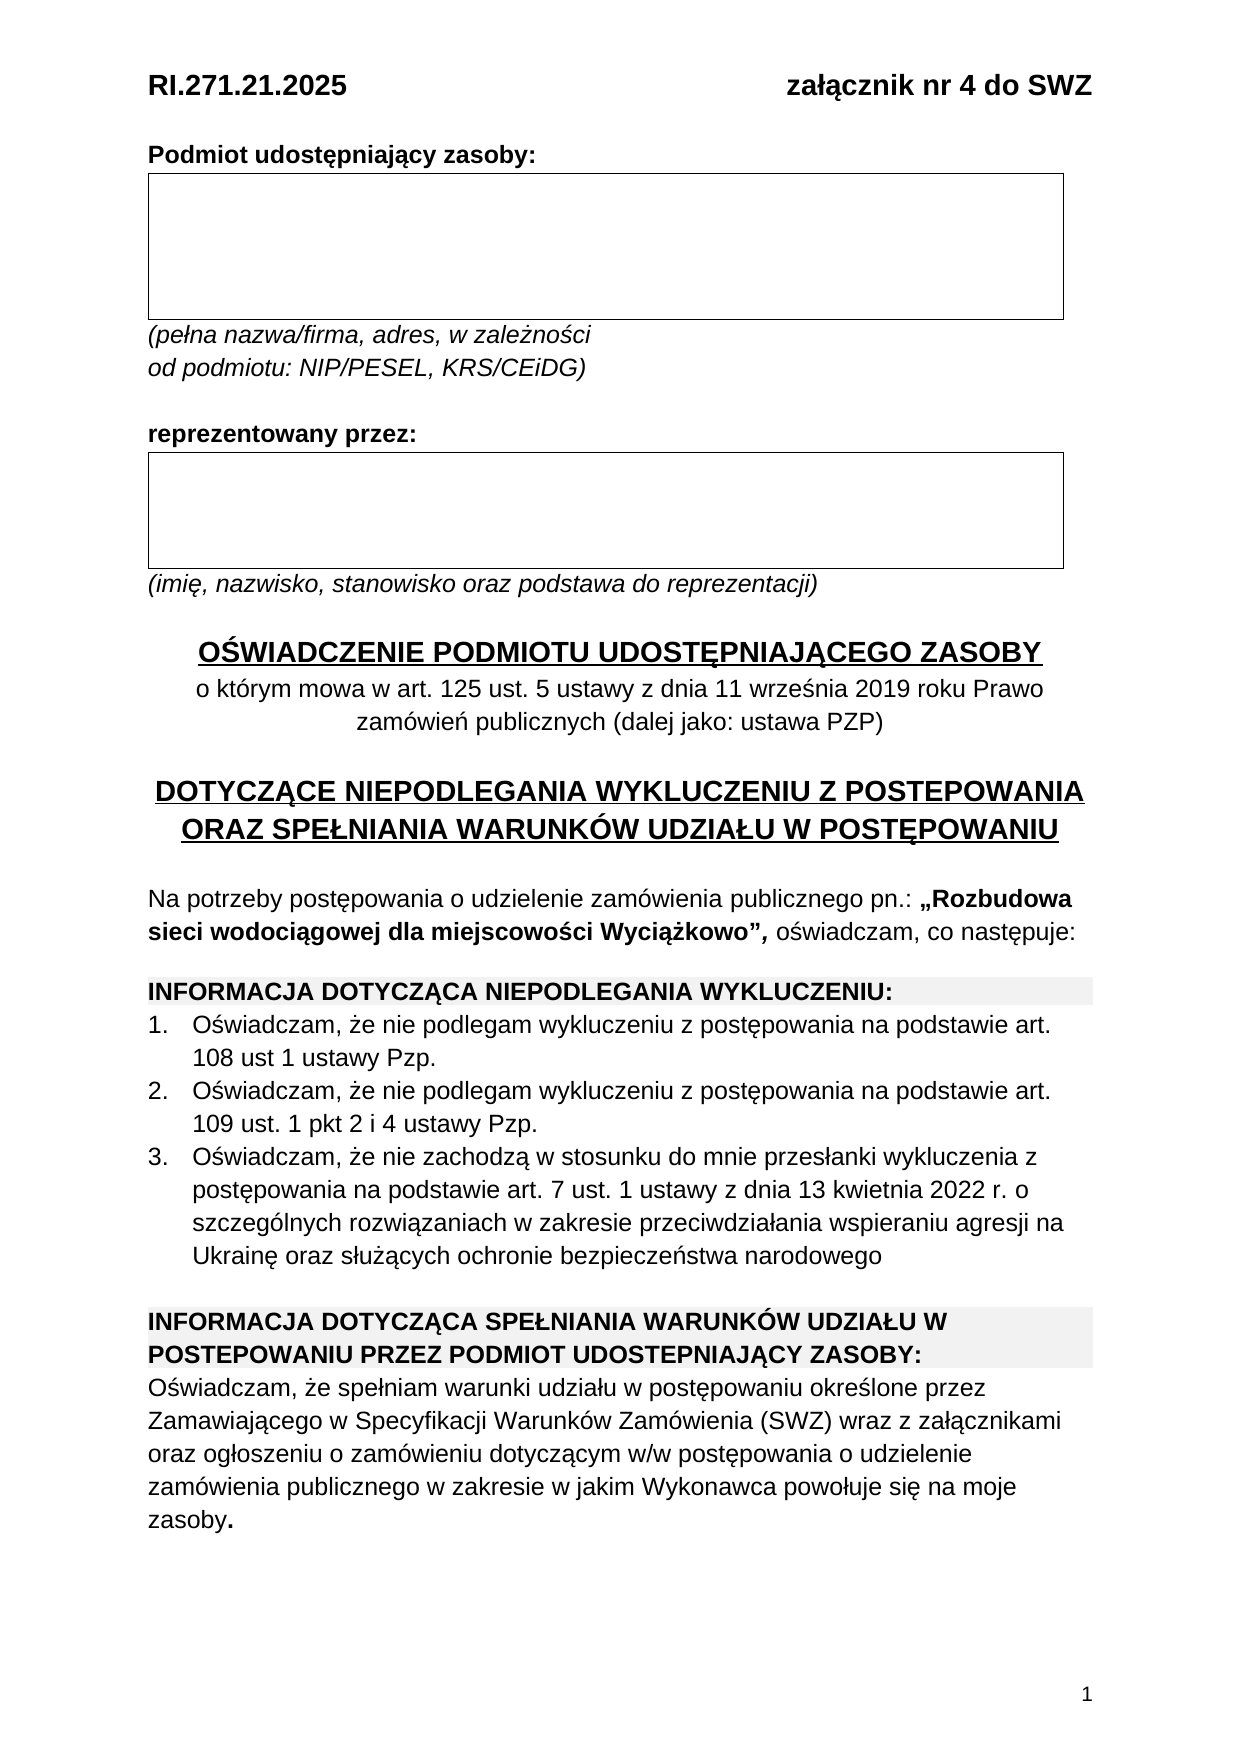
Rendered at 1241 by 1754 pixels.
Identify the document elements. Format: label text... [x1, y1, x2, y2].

text DOTYCZĄCE NIEPODLEGANIA WYKLUCZENIU Z POSTEPOWANIA ORAZ SPEŁNIANIA WARUNKÓW UDZIAŁU W POSTĘPOWANIU [148, 740, 1093, 846]
text OŚWIADCZENIE PODMIOTU UDOSTĘPNIAJĄCEGO ZASOBY [148, 635, 1093, 669]
text RI.271.21.2025 załącznik nr 4 do SWZ [148, 29, 1093, 102]
table_header [149, 174, 1063, 319]
list Oświadczam, że nie zachodzą w stosunku do mnie przesłanki wykluczenia z postępowania na podstawie art. 7 ust. 1 ustawy z dnia 13 kwietnia 2022 r. o szczególnych rozwiązaniach w zakresie przeciwdziałania wspieraniu agresji na Ukrainę oraz służących ochronie bezpieczeństwa narodowego [148, 1142, 1093, 1269]
text Podmiot udostępniający zasoby: [148, 107, 1093, 168]
text reprezentowany przez: [148, 386, 1093, 448]
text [148, 1373, 1093, 1633]
text o którym mowa w art. 125 ust. 5 ustawy z dnia 11 września 2019 roku Prawo zamówień publicznych (dalej jako: ustawa PZP) [148, 674, 1093, 736]
text INFORMACJA DOTYCZĄCA NIEPODLEGANIA WYKLUCZENIU: [148, 977, 1093, 1005]
text Na potrzeby postępowania o udzielenie zamówienia publicznego pn.: „Rozbudowa sieci wodociągowej dla miejscowości Wyciążkowo”, oświadczam, co następuje: [148, 851, 1093, 973]
list Oświadczam, że nie podlegam wykluczeniu z postępowania na podstawie art. 108 ust 1 ustawy Pzp. [148, 1009, 1093, 1071]
list Oświadczam, że nie podlegam wykluczeniu z postępowania na podstawie art. 109 ust. 1 pkt 2 i 4 ustawy Pzp. [148, 1076, 1093, 1137]
text INFORMACJA DOTYCZĄCA SPEŁNIANIA WARUNKÓW UDZIAŁU W POSTEPOWANIU PRZEZ PODMIOT UDOSTEPNIAJĄCY ZASOBY: [148, 1307, 1093, 1368]
table_header [149, 453, 1063, 568]
text (pełna nazwa/firma, adres, w zależności od podmiotu: NIP/PESEL, KRS/CEiDG) [148, 320, 1092, 382]
text (imię, nazwisko, stanowisko oraz podstawa do reprezentacji) [148, 569, 1078, 598]
